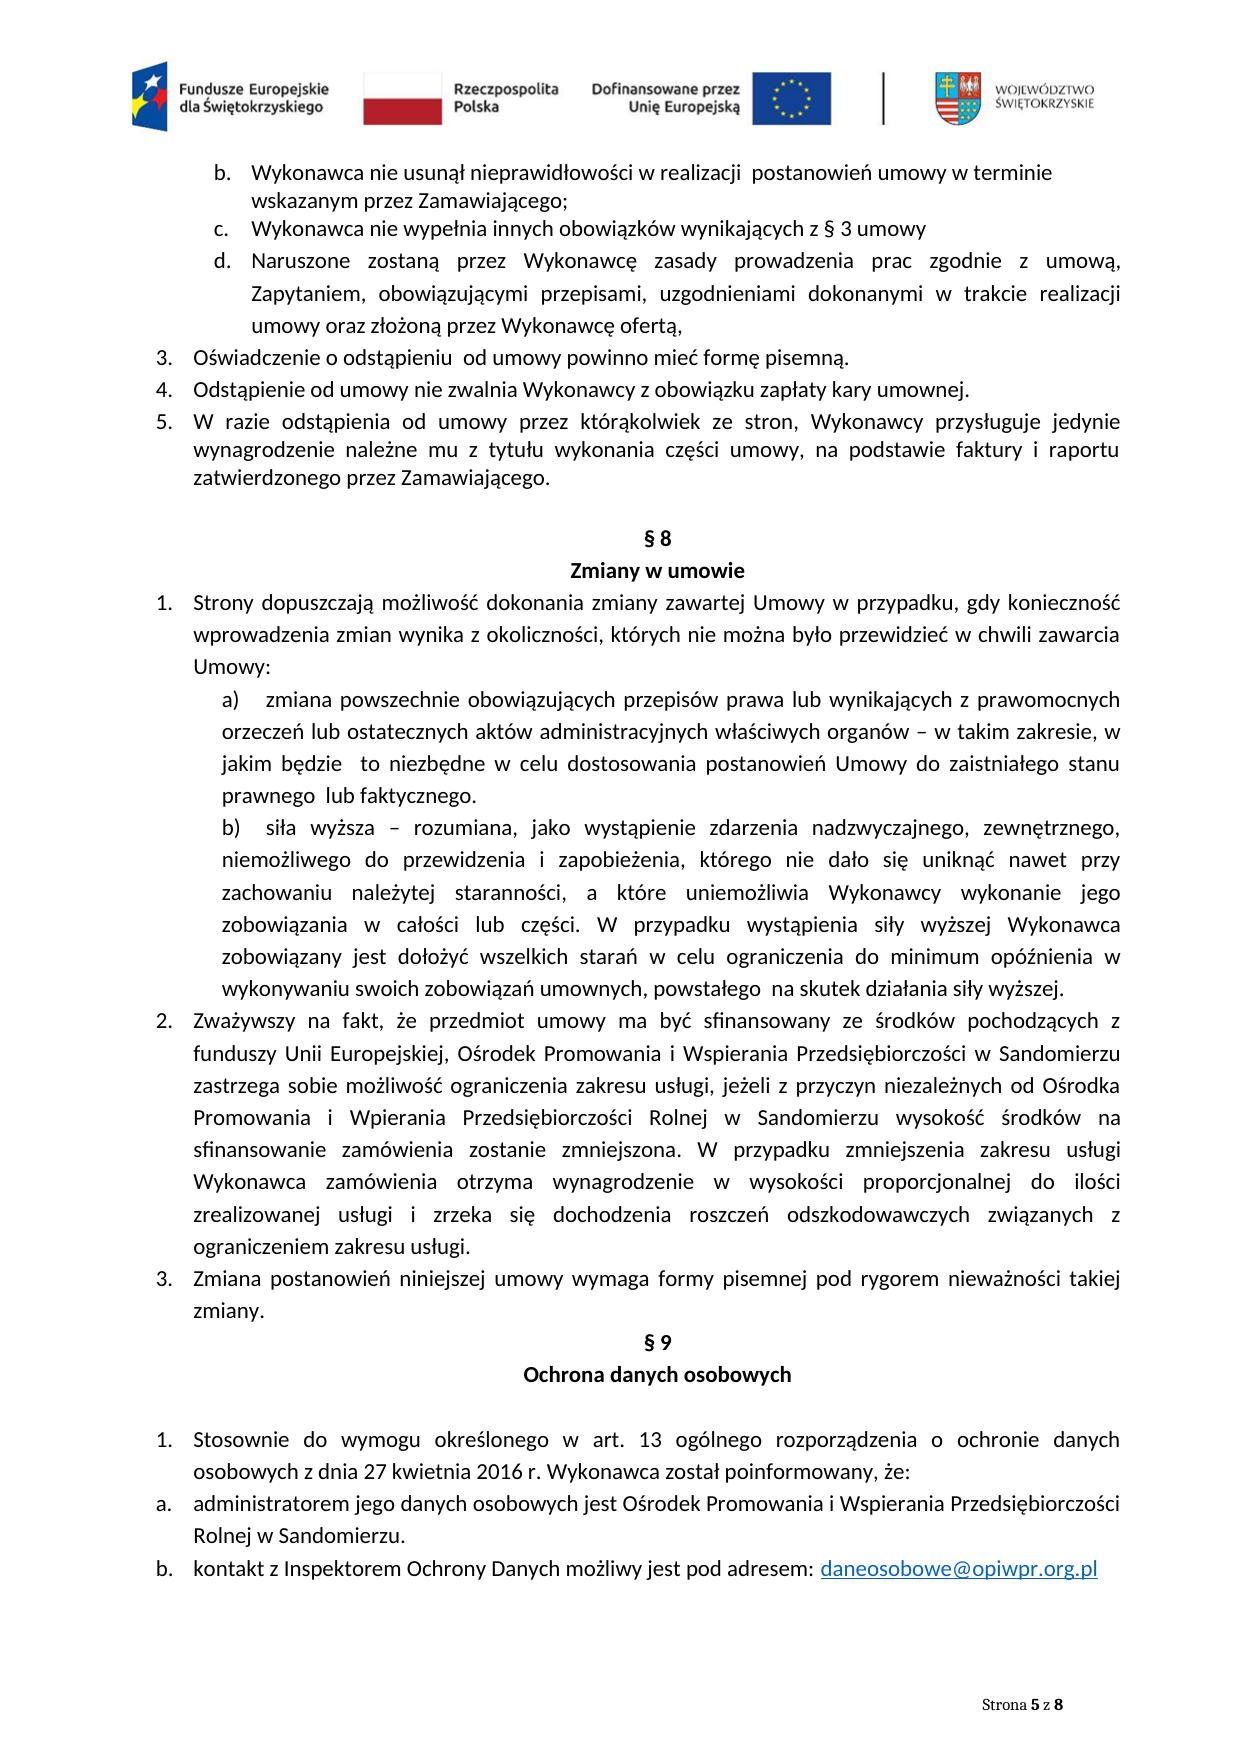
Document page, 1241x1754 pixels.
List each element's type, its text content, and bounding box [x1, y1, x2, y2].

list kontakt z Inspektorem Ochrony Danych możliwy jest pod adresem: daneosobowe@opiwpr.org.pl [156, 1554, 1122, 1582]
list Zmiana postanowień niniejszej umowy wymaga formy pisemnej pod rygorem nieważności takiej zmiany. [156, 1264, 1122, 1324]
list Odstąpienie od umowy nie zwalnia Wykonawcy z obowiązku zapłaty kary umownej. [156, 375, 1122, 403]
list Ochrona danych osobowych [193, 1361, 1122, 1389]
list Zważywszy na fakt, że przedmiot umowy ma być sfinansowany ze środków pochodzących z funduszy Unii Europejskiej, Ośrodek Promowania i Wspierania Przedsiębiorczości w Sandomierzu zastrzega sobie możliwość ograniczenia zakresu usługi, jeżeli z przyczyn niezależnych od Ośrodka Promowania i Wpierania Przedsiębiorczości Rolnej w Sandomierzu wysokość środków na sfinansowanie zamówienia zostanie zmniejszona. W przypadku zmniejszenia zakresu usługi Wykonawca zamówienia otrzyma wynagrodzenie w wysokości proporcjonalnej do ilości zrealizowanej usługi i zrzeka się dochodzenia roszczeń odszkodowawczych związanych z ograniczeniem zakresu usługi. [156, 1007, 1122, 1260]
list § 9 [193, 1328, 1122, 1356]
list W razie odstąpienia od umowy przez którąkolwiek ze stron, Wykonawcy przysługuje jedynie wynagrodzenie należne mu z tytułu wykonania części umowy, na podstawie faktury i raportu zatwierdzonego przez Zamawiającego. [156, 407, 1122, 492]
list Oświadczenie o odstąpieniu od umowy powinno mieć formę pisemną. [156, 343, 1122, 371]
list Strony dopuszczają możliwość dokonania zmiany zawartej Umowy w przypadku, gdy konieczność wprowadzenia zmian wynika z okoliczności, których nie można było przewidzieć w chwili zawarcia Umowy: [156, 588, 1122, 681]
list § 8 [193, 524, 1122, 552]
list Naruszone zostaną przez Wykonawcę zasady prowadzenia prac zgodnie z umową, Zapytaniem, obowiązującymi przepisami, uzgodnieniami dokonanymi w trakcie realizacji umowy oraz złożoną przez Wykonawcę ofertą, [213, 247, 1122, 339]
list Wykonawca nie usunął nieprawidłowości w realizacji postanowień umowy w terminie wskazanym przez Zamawiającego; [213, 158, 1122, 214]
list b) siła wyższa – rozumiana, jako wystąpienie zdarzenia nadzwyczajnego, zewnętrznego, niemożliwego do przewidzenia i zapobieżenia, którego nie dało się uniknąć nawet przy zachowaniu należytej staranności, a które uniemożliwia Wykonawcy wykonanie jego zobowiązania w całości lub części. W przypadku wystąpienia siły wyższej Wykonawca zobowiązany jest dołożyć wszelkich starań w celu ograniczenia do minimum opóźnienia w wykonywaniu swoich zobowiązań umownych, powstałego na skutek działania siły wyższej. [222, 813, 1122, 1002]
picture [118, 58, 1108, 135]
list Wykonawca nie wypełnia innych obowiązków wynikających z § 3 umowy [213, 214, 1122, 242]
list Stosownie do wymogu określonego w art. 13 ogólnego rozporządzenia o ochronie danych osobowych z dnia 27 kwietnia 2016 r. Wykonawca został poinformowany, że: [156, 1425, 1122, 1485]
list Zmiany w umowie [193, 556, 1122, 584]
list administratorem jego danych osobowych jest Ośrodek Promowania i Wspierania Przedsiębiorczości Rolnej w Sandomierzu. [156, 1489, 1122, 1549]
list a) zmiana powszechnie obowiązujących przepisów prawa lub wynikających z prawomocnych orzeczeń lub ostatecznych aktów administracyjnych właściwych organów – w takim zakresie, w jakim będzie to niezbędne w celu dostosowania postanowień Umowy do zaistniałego stanu prawnego lub faktycznego. [222, 685, 1122, 809]
